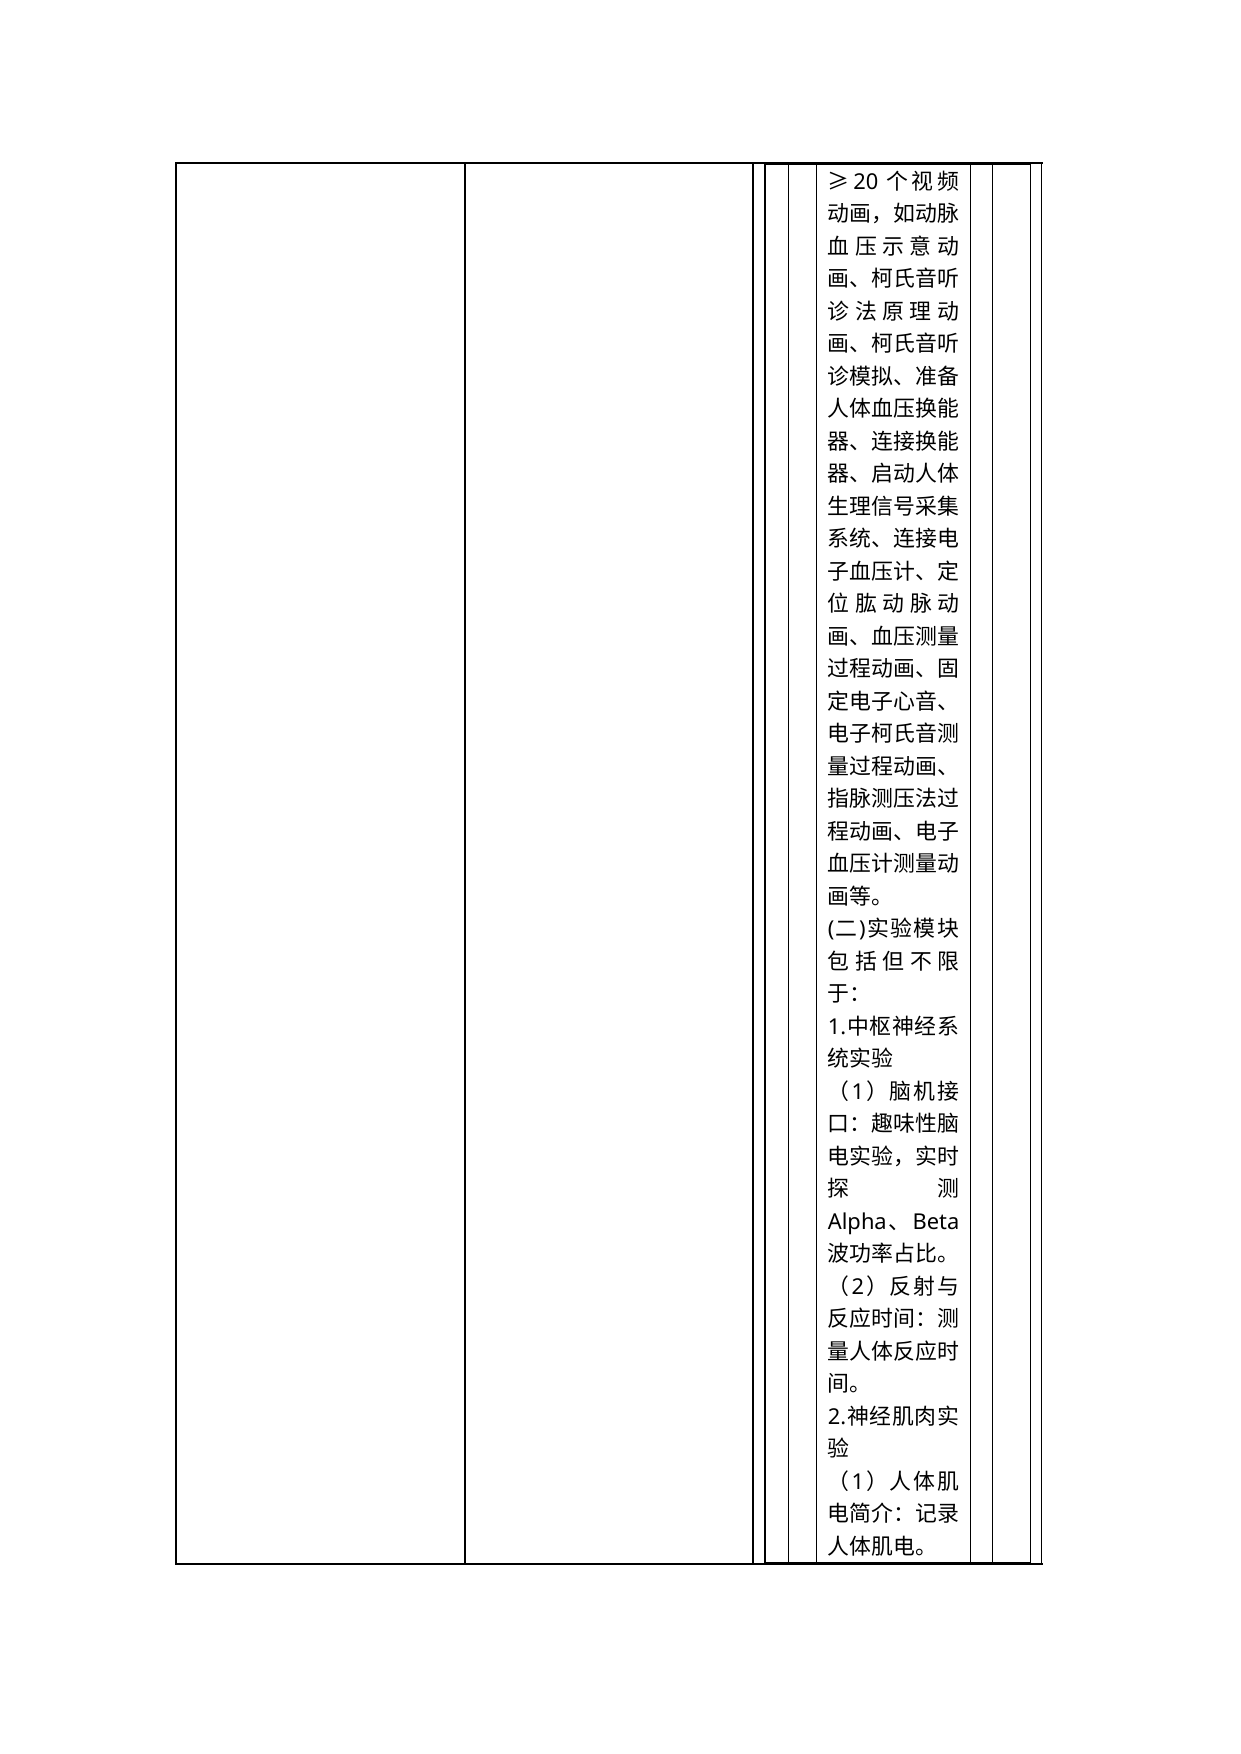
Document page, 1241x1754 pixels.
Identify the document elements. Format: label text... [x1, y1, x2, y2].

table_cell 2 [177, 164, 464, 1563]
table_cell [817, 165, 970, 1562]
table_cell [754, 164, 764, 1563]
table_cell [789, 165, 816, 1562]
table_cell [971, 165, 992, 1562]
table_cell [1031, 164, 1041, 1563]
table_cell [993, 165, 1030, 1562]
table_cell [466, 164, 752, 1563]
table_cell [766, 165, 788, 1562]
